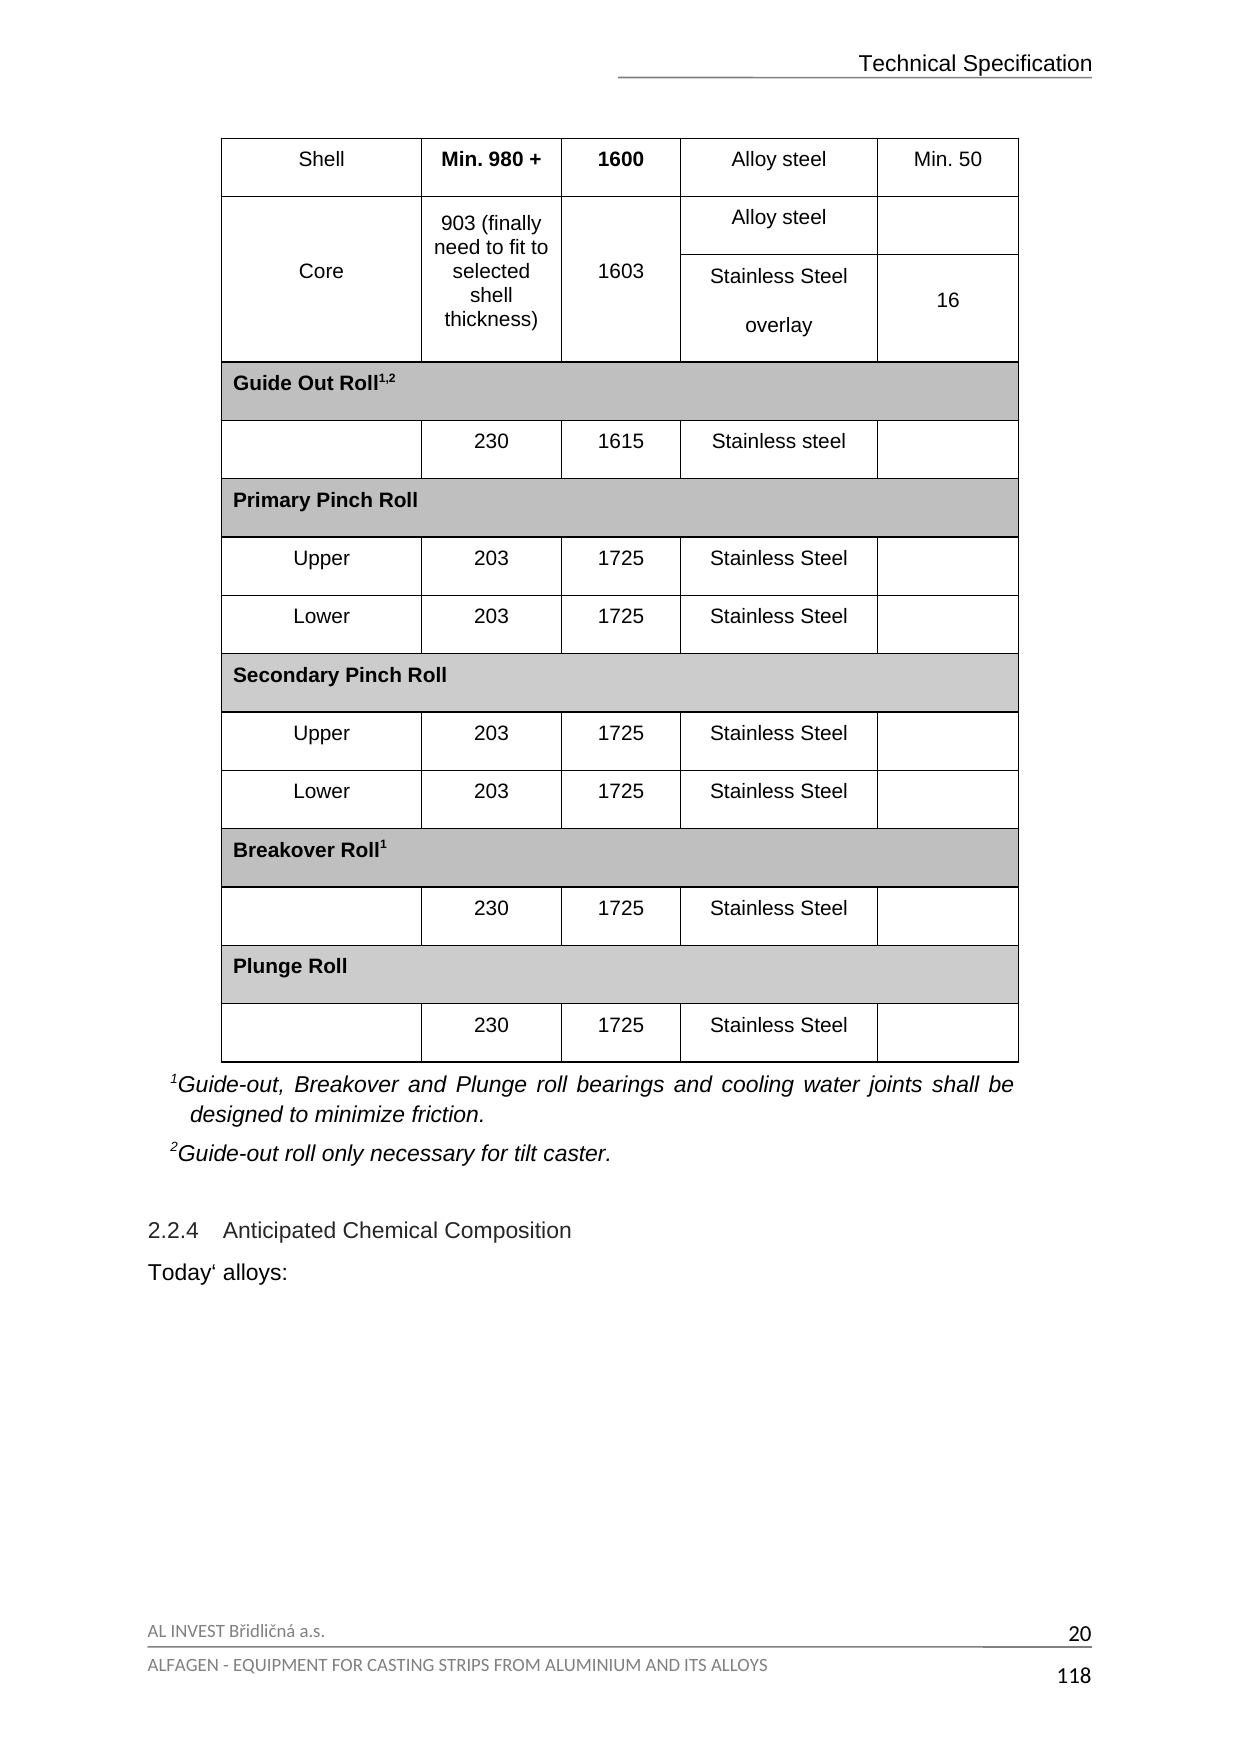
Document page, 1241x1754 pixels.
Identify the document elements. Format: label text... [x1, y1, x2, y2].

table_cell Upper [222, 538, 421, 595]
table_cell 230 [422, 421, 561, 478]
table_cell 16 [878, 255, 1018, 361]
table_cell [878, 1004, 1018, 1061]
table_cell 203 [422, 713, 561, 770]
table_cell Stainless Steel overlay [681, 255, 877, 361]
table_cell Lower [222, 771, 421, 828]
table_cell 203 [422, 596, 561, 653]
table_cell Stainless Steel [681, 888, 877, 945]
table_cell 1725 [562, 1004, 680, 1061]
table_cell [878, 197, 1018, 254]
table_cell Lower [222, 596, 421, 653]
table_cell [878, 771, 1018, 828]
table_cell Alloy steel [681, 139, 877, 196]
text Anticipated Chemical Composition [148, 1217, 1092, 1243]
table_cell 1725 [562, 888, 680, 945]
table_cell [878, 713, 1018, 770]
table_cell Core [222, 197, 421, 361]
table_cell 230 [422, 1004, 561, 1061]
table_cell 1725 [562, 713, 680, 770]
table_cell 903 (finally need to fit to selected shell thickness) [422, 197, 561, 361]
table_cell Stainless Steel [681, 538, 877, 595]
table_cell Shell [222, 139, 421, 196]
table_cell [222, 421, 421, 478]
table_cell 1725 [562, 771, 680, 828]
table_cell 203 [422, 771, 561, 828]
table_cell 1725 [562, 596, 680, 653]
table_cell [878, 596, 1018, 653]
text Today‘ alloys: [148, 1259, 1179, 1286]
text 2Guide-out roll only necessary for tilt caster. [170, 1139, 1017, 1166]
table_cell Stainless Steel [681, 1004, 877, 1061]
table_cell Stainless Steel [681, 771, 877, 828]
table_cell Stainless Steel [681, 713, 877, 770]
table_cell Alloy steel [681, 197, 877, 254]
table_cell 1603 [562, 197, 680, 361]
table_cell 1600 [562, 139, 680, 196]
table_cell 230 [422, 888, 561, 945]
table_cell Stainless steel [681, 421, 877, 478]
table_cell 203 [422, 538, 561, 595]
table_cell 1725 [562, 538, 680, 595]
table_cell Primary Pinch Roll [222, 479, 1018, 536]
table_cell [878, 538, 1018, 595]
table_cell Stainless Steel [681, 596, 877, 653]
table_cell Plunge Roll [222, 946, 1018, 1003]
text 1Guide-out, Breakover and Plunge roll bearings and cooling water joints shall be designed to minimize friction. [170, 1071, 1017, 1127]
table_cell Breakover Roll1 [222, 829, 1018, 886]
table_cell Min. 50 [878, 139, 1018, 196]
table_cell 1615 [562, 421, 680, 478]
table_cell [222, 888, 421, 945]
table_cell Guide Out Roll1,2 [222, 363, 1018, 420]
table_cell [878, 888, 1018, 945]
table_cell Secondary Pinch Roll [222, 654, 1018, 711]
table_cell Min. 980 + [422, 139, 561, 196]
table_cell [222, 1004, 421, 1061]
table_cell [878, 421, 1018, 478]
table_cell Upper [222, 713, 421, 770]
